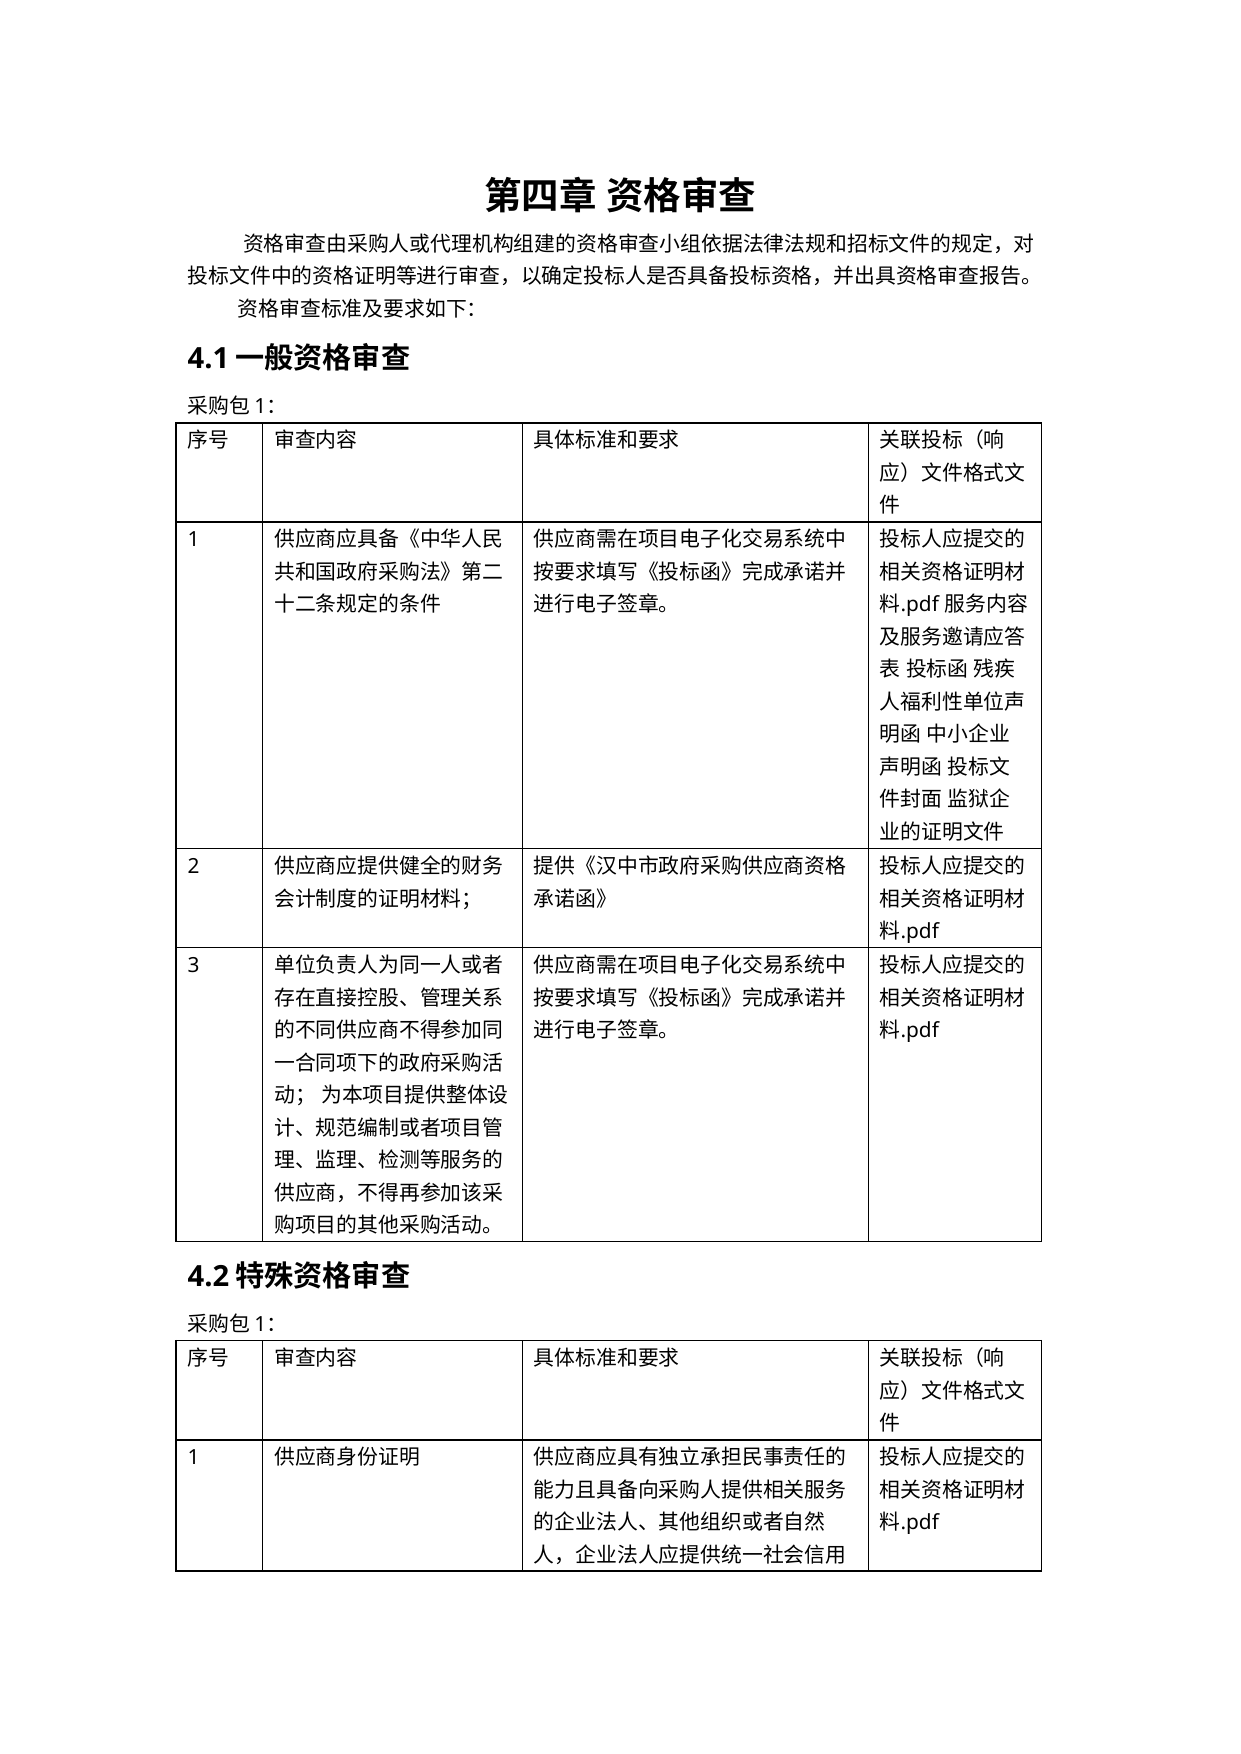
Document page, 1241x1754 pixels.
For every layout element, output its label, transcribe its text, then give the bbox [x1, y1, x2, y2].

table_cell 供应商需在项目电子化交易系统中按要求填写《投标函》完成承诺并进行电子签章。 [523, 523, 868, 848]
table_cell 供应商应具备《中华人民共和国政府采购法》第二十二条规定的条件 [263, 523, 522, 848]
text 采购包1： [187, 1307, 1053, 1340]
table_cell 提供《汉中市政府采购供应商资格承诺函》 [523, 849, 868, 947]
table_cell 1 [177, 1441, 262, 1570]
table_header 审查内容 [263, 424, 522, 521]
table_header 关联投标（响应）文件格式文件 [869, 424, 1041, 521]
table_header 具体标准和要求 [523, 424, 868, 521]
table_cell 投标人应提交的相关资格证明材料.pdf [869, 1441, 1041, 1570]
text 4.2特殊资格审查 [187, 1242, 1053, 1307]
table_header 具体标准和要求 [523, 1341, 868, 1439]
table_cell 供应商身份证明 [263, 1441, 522, 1570]
table_cell 单位负责人为同一人或者存在直接控股、管理关系的不同供应商不得参加同一合同项下的政府采购活动； 为本项目提供整体设计、规范编制或者项目管理、监理、检测等服务的供应商，不得再参加该采购项目的其他采购活动。 [263, 948, 522, 1241]
table_cell 供应商需在项目电子化交易系统中按要求填写《投标函》完成承诺并进行电子签章。 [523, 948, 868, 1241]
text 采购包1： [187, 389, 1053, 422]
text 资格审查由采购人或代理机构组建的资格审查小组依据法律法规和招标文件的规定，对投标文件中的资格证明等进行审查，以确定投标人是否具备投标资格，并出具资格审查报告。 [187, 227, 1053, 292]
text 第四章 资格审查 [187, 162, 1053, 227]
text 4.1一般资格审查 [187, 324, 1053, 389]
table_cell 2 [177, 849, 262, 947]
table_cell 投标人应提交的相关资格证明材料.pdf [869, 849, 1041, 947]
text 资格审查标准及要求如下： [187, 292, 1053, 324]
table_header 审查内容 [263, 1341, 522, 1439]
table_cell 投标人应提交的相关资格证明材料.pdf 服务内容及服务邀请应答表 投标函 残疾人福利性单位声明函 中小企业声明函 投标文件封面 监狱企业的证明文件 [869, 523, 1041, 848]
table_cell 供应商应提供健全的财务会计制度的证明材料； [263, 849, 522, 947]
table_cell 1 [177, 523, 262, 848]
table_header 序号 [177, 424, 262, 521]
table_cell 投标人应提交的相关资格证明材料.pdf [869, 948, 1041, 1241]
table_cell 3 [177, 948, 262, 1241]
table_header 序号 [177, 1341, 262, 1439]
table_header 关联投标（响应）文件格式文件 [869, 1341, 1041, 1439]
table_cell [523, 1441, 868, 1570]
